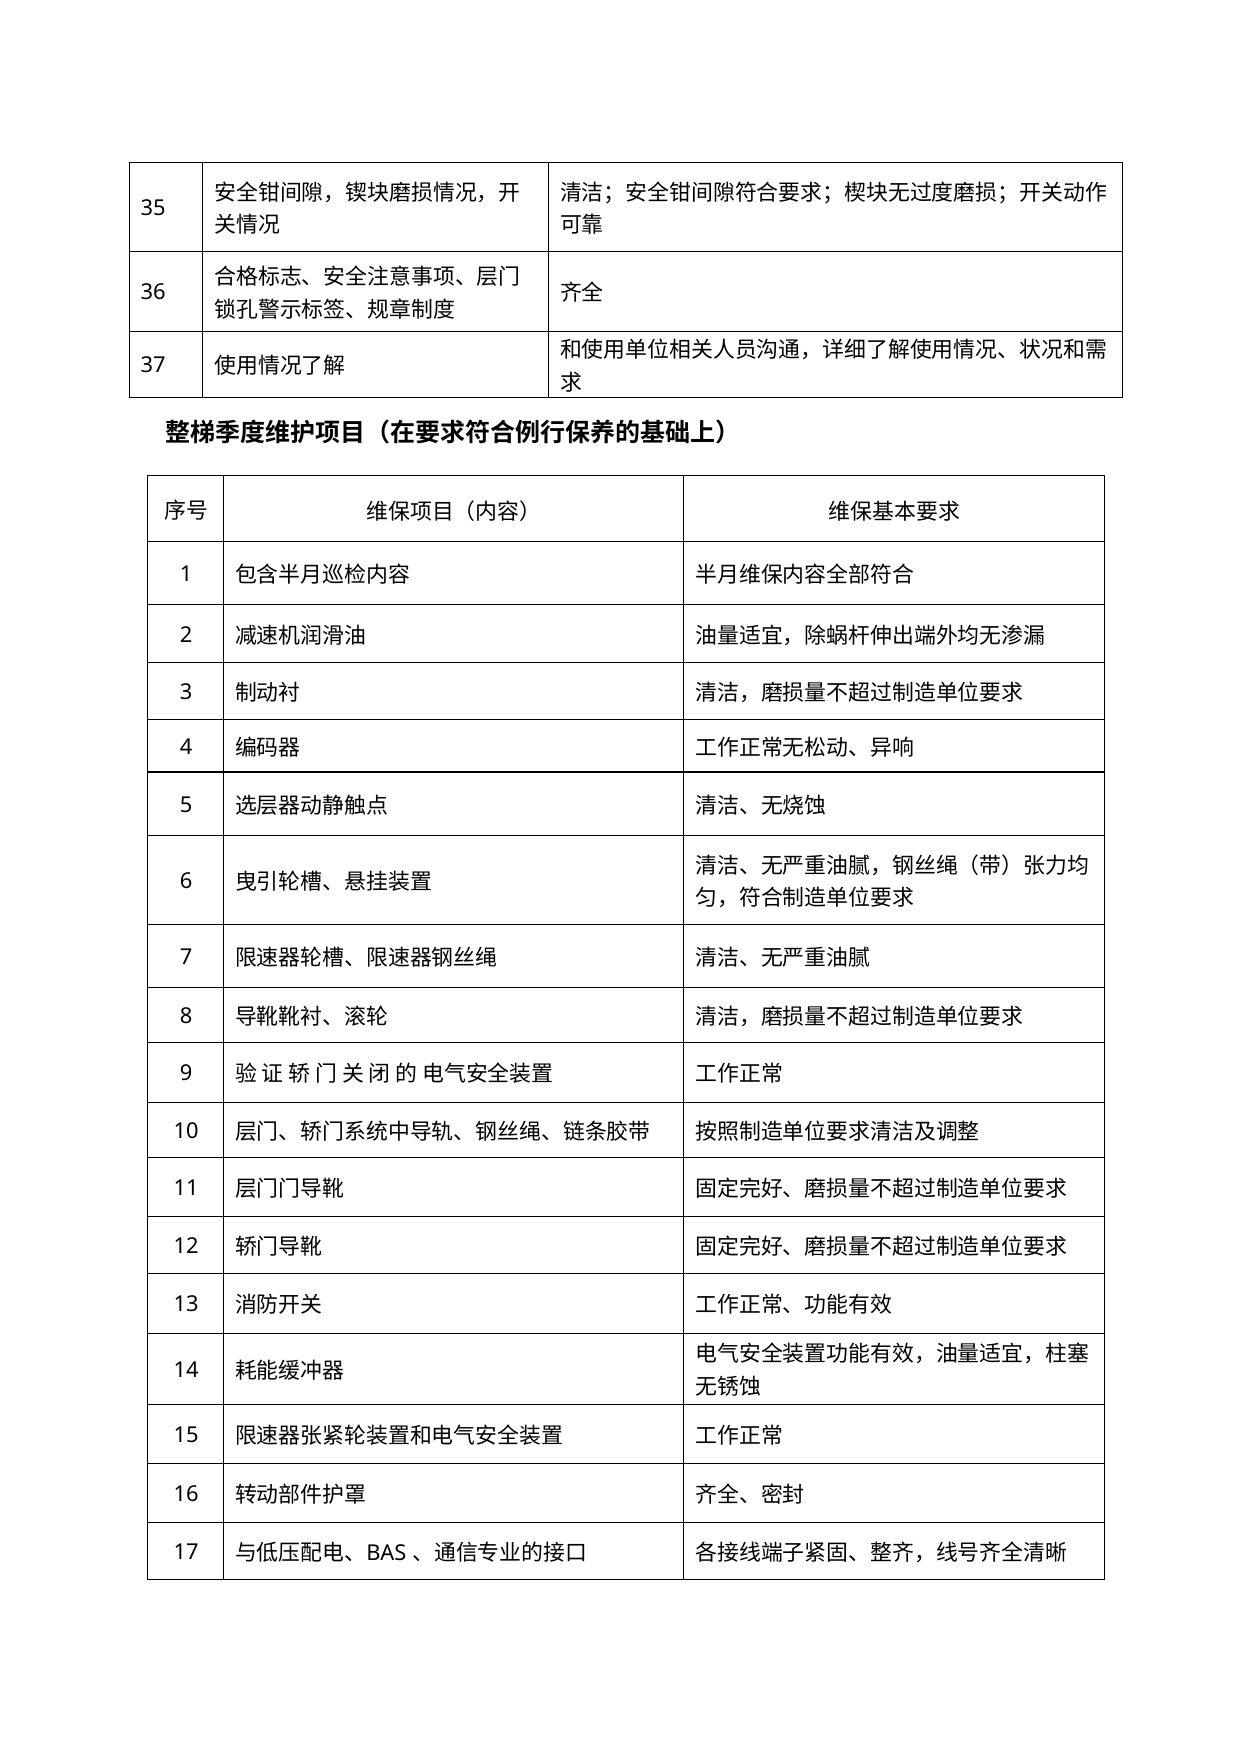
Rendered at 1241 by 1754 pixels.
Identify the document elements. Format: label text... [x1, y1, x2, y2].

table_cell 验 证 轿 门 关 闭 的 电气安全装置 [224, 1043, 683, 1102]
table_cell 消防开关 [224, 1274, 683, 1332]
text 整梯季度维护项目（在要求符合例行保养的基础上） [165, 398, 1087, 463]
table_cell 按照制造单位要求清洁及调整 [684, 1103, 1104, 1157]
table_cell 与低压配电、BAS 、通信专业的接口 [224, 1523, 683, 1578]
table_cell 17 [148, 1523, 223, 1578]
table_cell 转动部件护罩 [224, 1464, 683, 1522]
table_cell 5 [148, 773, 223, 834]
table_cell 2 [148, 605, 223, 662]
table_header 序号 [148, 476, 223, 541]
table_cell 37 [130, 332, 202, 397]
table_cell 各接线端子紧固、整齐，线号齐全清晰 [684, 1523, 1104, 1578]
table_cell 清洁、无严重油腻，钢丝绳（带）张力均匀，符合制造单位要求 [684, 836, 1104, 924]
table_header 维保项目（内容） [224, 476, 683, 541]
table_cell 齐全 [549, 252, 1122, 331]
table_cell 曳引轮槽、悬挂装置 [224, 836, 683, 924]
table_cell 固定完好、磨损量不超过制造单位要求 [684, 1217, 1104, 1273]
table_cell 编码器 [224, 720, 683, 771]
table_cell 13 [148, 1274, 223, 1332]
table_cell 轿门导靴 [224, 1217, 683, 1273]
table_cell 清洁、无烧蚀 [684, 773, 1104, 834]
table_cell 油量适宜，除蜗杆伸出端外均无渗漏 [684, 605, 1104, 662]
table_cell 9 [148, 1043, 223, 1102]
table_cell 10 [148, 1103, 223, 1157]
table_cell 电气安全装置功能有效，油量适宜，柱塞无锈蚀 [684, 1334, 1104, 1403]
table_cell 限速器张紧轮装置和电气安全装置 [224, 1405, 683, 1463]
table_cell 工作正常无松动、异响 [684, 720, 1104, 771]
table_cell 工作正常 [684, 1405, 1104, 1463]
table_cell 清洁，磨损量不超过制造单位要求 [684, 663, 1104, 719]
table_header 维保基本要求 [684, 476, 1104, 541]
table_cell 使用情况了解 [203, 332, 548, 397]
table_cell 12 [148, 1217, 223, 1273]
table_cell 工作正常 [684, 1043, 1104, 1102]
table_cell 清洁、无严重油腻 [684, 925, 1104, 987]
table_cell 合格标志、安全注意事项、层门锁孔警示标签、规章制度 [203, 252, 548, 331]
table_cell 减速机润滑油 [224, 605, 683, 662]
table_cell 1 [148, 542, 223, 604]
table_cell 齐全、密封 [684, 1464, 1104, 1522]
table_cell 11 [148, 1158, 223, 1216]
table_cell 16 [148, 1464, 223, 1522]
table_cell 8 [148, 988, 223, 1042]
table_cell 导靴靴衬、滚轮 [224, 988, 683, 1042]
table_cell 安全钳间隙，锲块磨损情况，开关情况 [203, 163, 548, 251]
table_cell 4 [148, 720, 223, 771]
table_cell 35 [130, 163, 202, 251]
table_cell 选层器动静触点 [224, 773, 683, 834]
table_cell 工作正常、功能有效 [684, 1274, 1104, 1332]
table_cell 清洁；安全钳间隙符合要求；楔块无过度磨损；开关动作可靠 [549, 163, 1122, 251]
table_cell 15 [148, 1405, 223, 1463]
table_cell 层门门导靴 [224, 1158, 683, 1216]
table_cell 36 [130, 252, 202, 331]
table_cell 6 [148, 836, 223, 924]
table_cell 耗能缓冲器 [224, 1334, 683, 1403]
table_cell 半月维保内容全部符合 [684, 542, 1104, 604]
table_cell 7 [148, 925, 223, 987]
table_cell 和使用单位相关人员沟通，详细了解使用情况、状况和需求 [549, 332, 1122, 397]
table_cell 固定完好、磨损量不超过制造单位要求 [684, 1158, 1104, 1216]
table_cell 制动衬 [224, 663, 683, 719]
table_cell 3 [148, 663, 223, 719]
table_cell 14 [148, 1334, 223, 1403]
table_cell 限速器轮槽、限速器钢丝绳 [224, 925, 683, 987]
table_cell 清洁，磨损量不超过制造单位要求 [684, 988, 1104, 1042]
table_cell 包含半月巡检内容 [224, 542, 683, 604]
table_cell 层门、轿门系统中导轨、钢丝绳、链条胶带 [224, 1103, 683, 1157]
